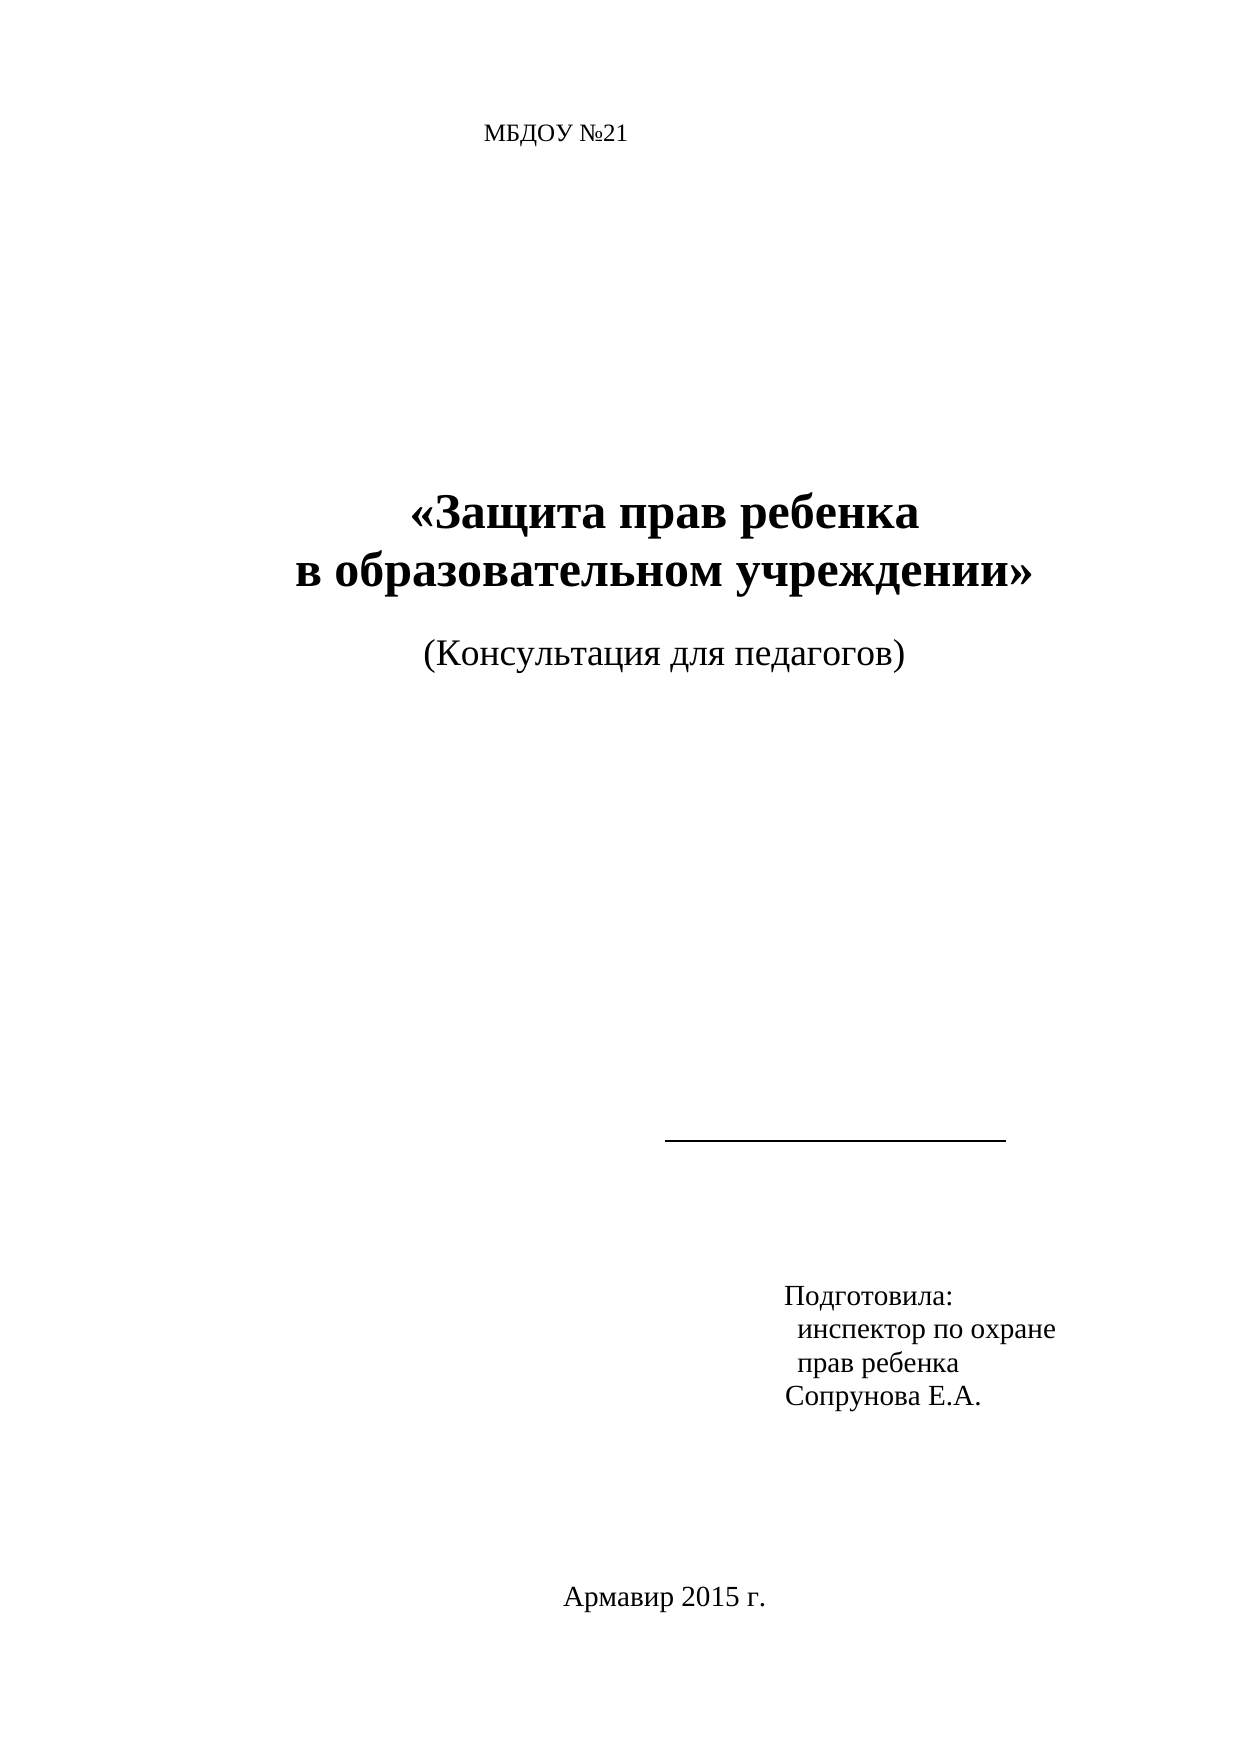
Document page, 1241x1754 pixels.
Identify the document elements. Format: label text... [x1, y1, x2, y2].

text МБДОУ №21 [177, 118, 1152, 147]
text «Защита прав ребенка [177, 482, 1152, 540]
text Армавир 2015 г. [177, 1579, 1152, 1613]
text прав ребенка [177, 1345, 1152, 1378]
text Подготовила: [177, 1278, 1152, 1311]
text инспектор по охране [177, 1311, 1152, 1345]
text Сопрунова Е.А. [177, 1378, 1152, 1412]
text (Консультация для педагогов) [177, 631, 1152, 674]
text в образовательном учреждении» [177, 540, 1152, 597]
